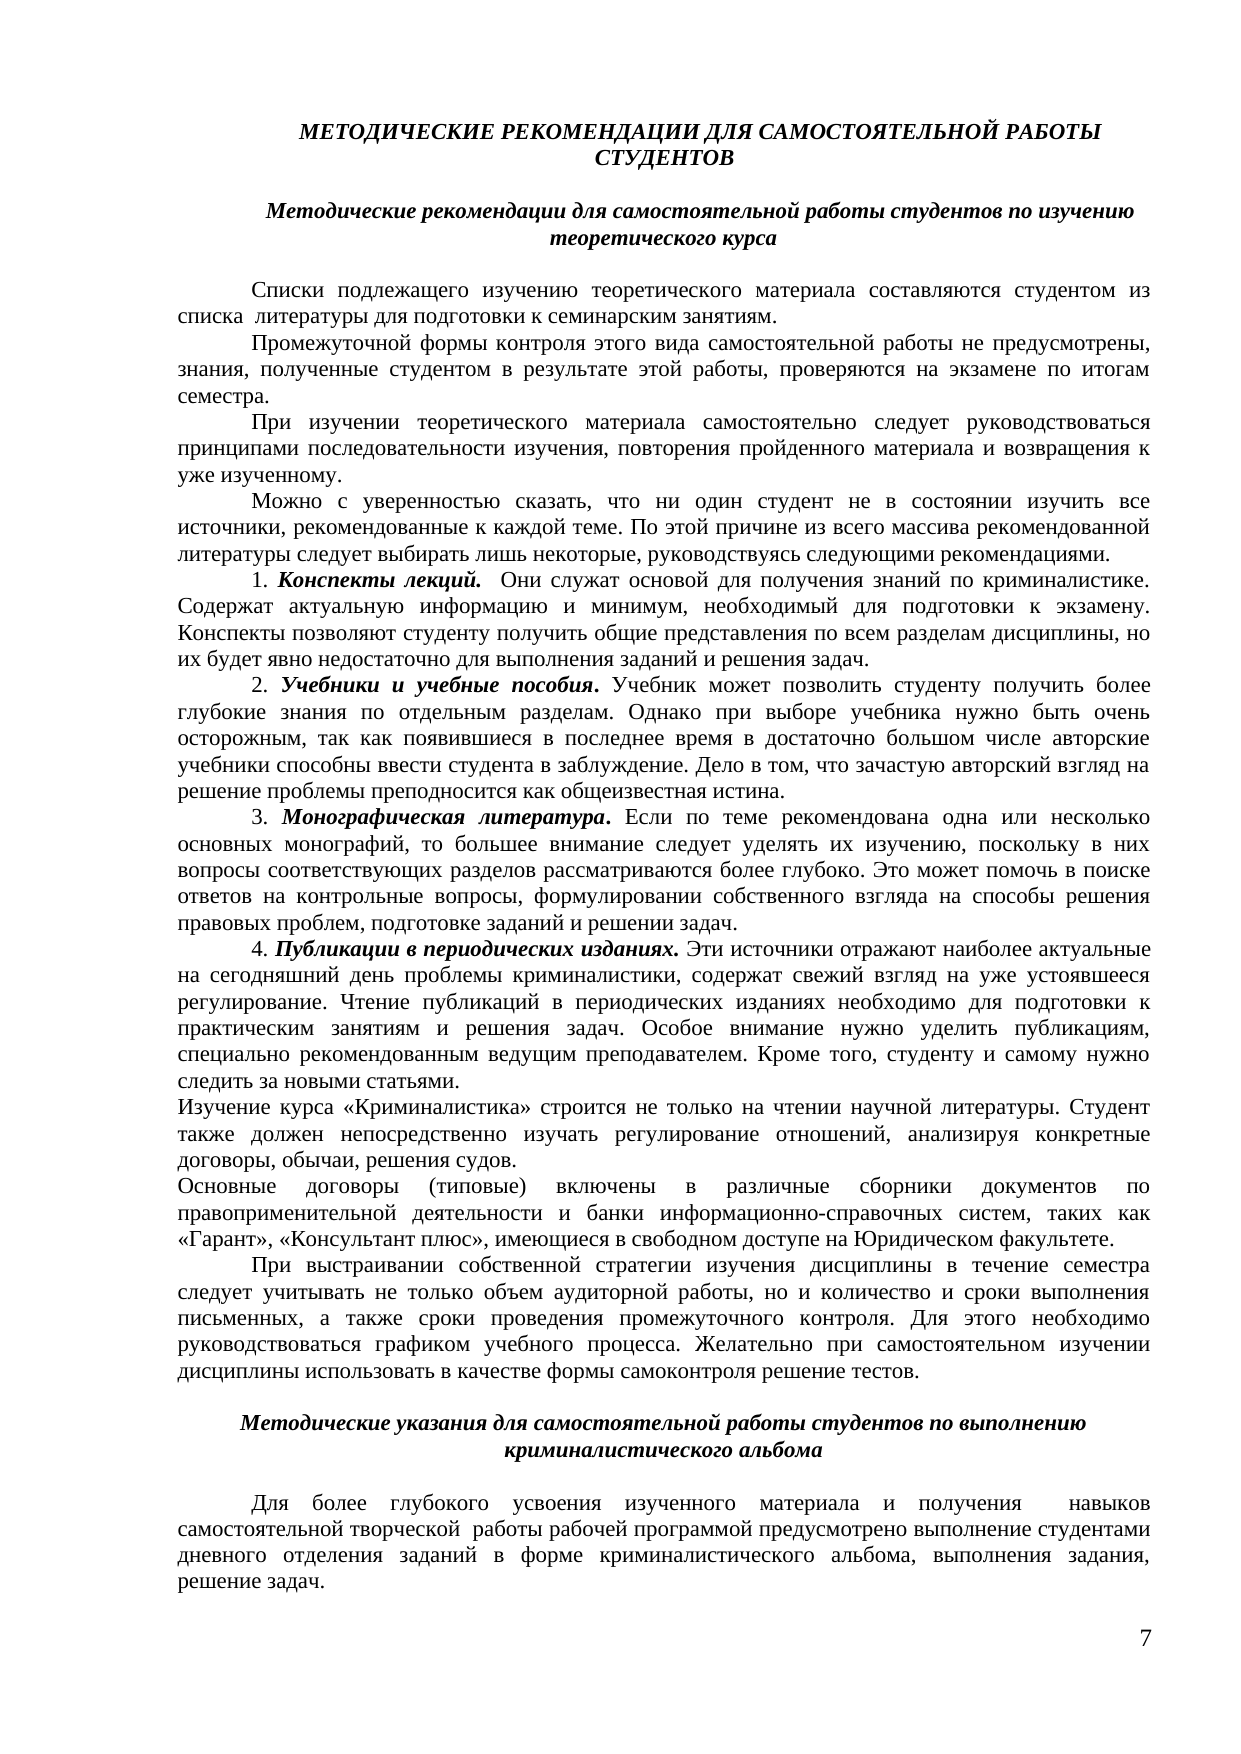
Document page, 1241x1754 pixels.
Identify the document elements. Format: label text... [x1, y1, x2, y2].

text Основные договоры (типовые) включены в различные сборники документов по правоприменительной деятельности и банки информационно-справочных систем, таких как «Гарант», «Консультант плюс», имеющиеся в свободном доступе на Юридическом факультете. [177, 1172, 1152, 1251]
text Методические рекомендации для самостоятельной работы студентов по изучению теоретического курса [177, 197, 1152, 250]
text 4. Публикации в периодических изданиях. Эти источники отражают наиболее актуальные на сегодняшний день проблемы криминалистики, содержат свежий взгляд на уже устоявшееся регулирование. Чтение публикаций в периодических изданиях необходимо для подготовки к практическим занятиям и решения задач. Особое внимание нужно уделить публикациям, специально рекомендованным ведущим преподавателем. Кроме того, студенту и самому нужно следить за новыми статьями. [177, 935, 1152, 1093]
text При выстраивании собственной стратегии изучения дисциплины в течение семестра следует учитывать не только объем аудиторной работы, но и количество и сроки выполнения письменных, а также сроки проведения промежуточного контроля. Для этого необходимо руководствоваться графиком учебного процесса. Желательно при самостоятельном изучении дисциплины использовать в качестве формы самоконтроля решение тестов. [177, 1251, 1152, 1383]
text Изучение курса «Криминалистика» строится не только на чтении научной литературы. Студент также должен непосредственно изучать регулирование отношений, анализируя конкретные договоры, обычаи, решения судов. [177, 1093, 1152, 1172]
text МЕТОДИЧЕСКИЕ РЕКОМЕНДАЦИИ ДЛЯ САМОСТОЯТЕЛЬНОЙ РАБОТЫ СТУДЕНТОВ [177, 118, 1152, 171]
text Промежуточной формы контроля этого вида самостоятельной работы не предусмотрены, знания, полученные студентом в результате этой работы, проверяются на экзамене по итогам семестра. [177, 329, 1152, 408]
text 2. Учебники и учебные пособия. Учебник может позволить студенту получить более глубокие знания по отдельным разделам. Однако при выборе учебника нужно быть очень осторожным, так как появившиеся в последнее время в достаточно большом числе авторские учебники способны ввести студента в заблуждение. Дело в том, что зачастую авторский взгляд на решение проблемы преподносится как общеизвестная истина. [177, 672, 1152, 803]
text При изучении теоретического материала самостоятельно следует руководствоваться принципами последовательности изучения, повторения пройденного материала и возвращения к уже изученному. [177, 408, 1152, 487]
text Для более глубокого усвоения изученного материала и получения навыков самостоятельной творческой работы рабочей программой предусмотрено выполнение студентами дневного отделения заданий в форме криминалистического альбома, выполнения задания, решение задач. [177, 1488, 1152, 1594]
text 3. Монографическая литература. Если по теме рекомендована одна или несколько основных монографий, то большее внимание следует уделять их изучению, поскольку в них вопросы соответствующих разделов рассматриваются более глубоко. Это может помочь в поиске ответов на контрольные вопросы, формулировании собственного взгляда на способы решения правовых проблем, подготовке заданий и решении задач. [177, 803, 1152, 935]
text Методические указания для самостоятельной работы студентов по выполнению криминалистического альбома [177, 1409, 1152, 1462]
text Можно с уверенностью сказать, что ни один студент не в состоянии изучить все источники, рекомендованные к каждой теме. По этой причине из всего массива рекомендованной литературы следует выбирать лишь некоторые, руководствуясь следующими рекомендациями. [177, 487, 1152, 566]
text 1. Конспекты лекций. Они служат основой для получения знаний по криминалистике. Содержат актуальную информацию и минимум, необходимый для подготовки к экзамену. Конспекты позволяют студенту получить общие представления по всем разделам дисциплины, но их будет явно недостаточно для выполнения заданий и решения задач. [177, 566, 1152, 672]
text Списки подлежащего изучению теоретического материала составляются студентом из списка литературы для подготовки к семинарским занятиям. [177, 276, 1152, 329]
